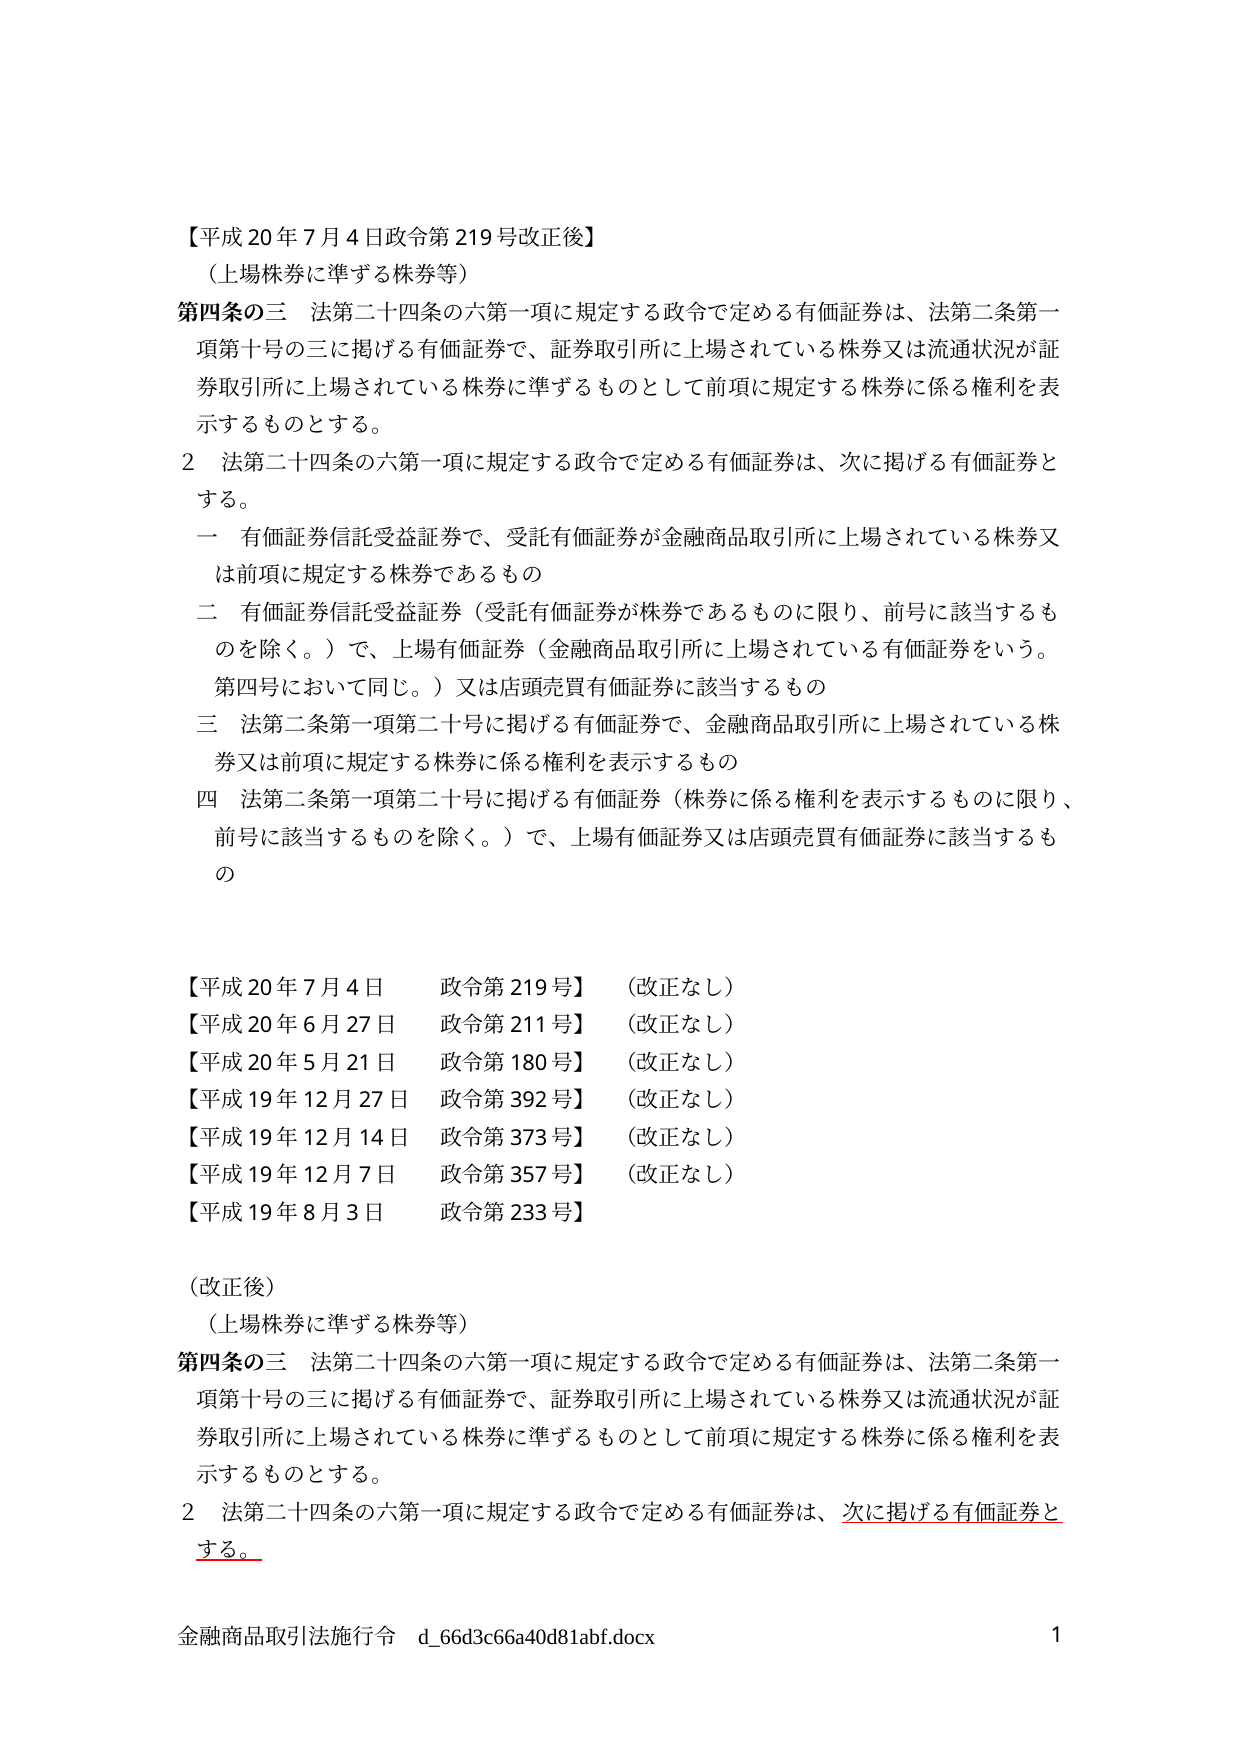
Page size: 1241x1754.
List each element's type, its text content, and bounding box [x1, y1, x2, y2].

text 【平成20年7月4日 政令第219号】 （改正なし） [177, 967, 1063, 1004]
text 【平成20年7月4日政令第219号改正後】 [177, 217, 1063, 254]
text （改正後） [177, 1267, 1063, 1304]
text ２ 法第二十四条の六第一項に規定する政令で定める有価証券は、次に掲げる有価証券とする。 [177, 1492, 1063, 1567]
text 第四条の三 法第二十四条の六第一項に規定する政令で定める有価証券は、法第二条第一項第十号の三に掲げる有価証券で、証券取引所に上場されている株券又は流通状況が証券取引所に上場されている株券に準ずるものとして前項に規定する株券に係る権利を表示するものとする。 [177, 1342, 1063, 1492]
text （上場株券に準ずる株券等） [196, 254, 1063, 292]
text 一 有価証券信託受益証券で、受託有価証券が金融商品取引所に上場されている株券又は前項に規定する株券であるもの [196, 517, 1063, 592]
text 三 法第二条第一項第二十号に掲げる有価証券で、金融商品取引所に上場されている株券又は前項に規定する株券に係る権利を表示するもの [196, 704, 1063, 779]
text 四 法第二条第一項第二十号に掲げる有価証券（株券に係る権利を表示するものに限り、前号に該当するものを除く。）で、上場有価証券又は店頭売買有価証券に該当するもの [196, 779, 1063, 892]
text 【平成19年12月14日 政令第373号】 （改正なし） [177, 1117, 1063, 1154]
text ２ 法第二十四条の六第一項に規定する政令で定める有価証券は、次に掲げる有価証券とする。 [177, 442, 1063, 517]
text 【平成19年12月7日 政令第357号】 （改正なし） [177, 1154, 1063, 1192]
text 【平成19年8月3日 政令第233号】 [177, 1192, 1063, 1229]
text 【平成19年12月27日 政令第392号】 （改正なし） [177, 1079, 1063, 1117]
text 第四条の三 法第二十四条の六第一項に規定する政令で定める有価証券は、法第二条第一項第十号の三に掲げる有価証券で、証券取引所に上場されている株券又は流通状況が証券取引所に上場されている株券に準ずるものとして前項に規定する株券に係る権利を表示するものとする。 [177, 292, 1063, 442]
text 【平成20年5月21日 政令第180号】 （改正なし） [177, 1042, 1063, 1079]
text 【平成20年6月27日 政令第211号】 （改正なし） [177, 1004, 1063, 1042]
text （上場株券に準ずる株券等） [196, 1304, 1063, 1342]
text 二 有価証券信託受益証券（受託有価証券が株券であるものに限り、前号に該当するものを除く。）で、上場有価証券（金融商品取引所に上場されている有価証券をいう。第四号において同じ。）又は店頭売買有価証券に該当するもの [196, 592, 1063, 704]
